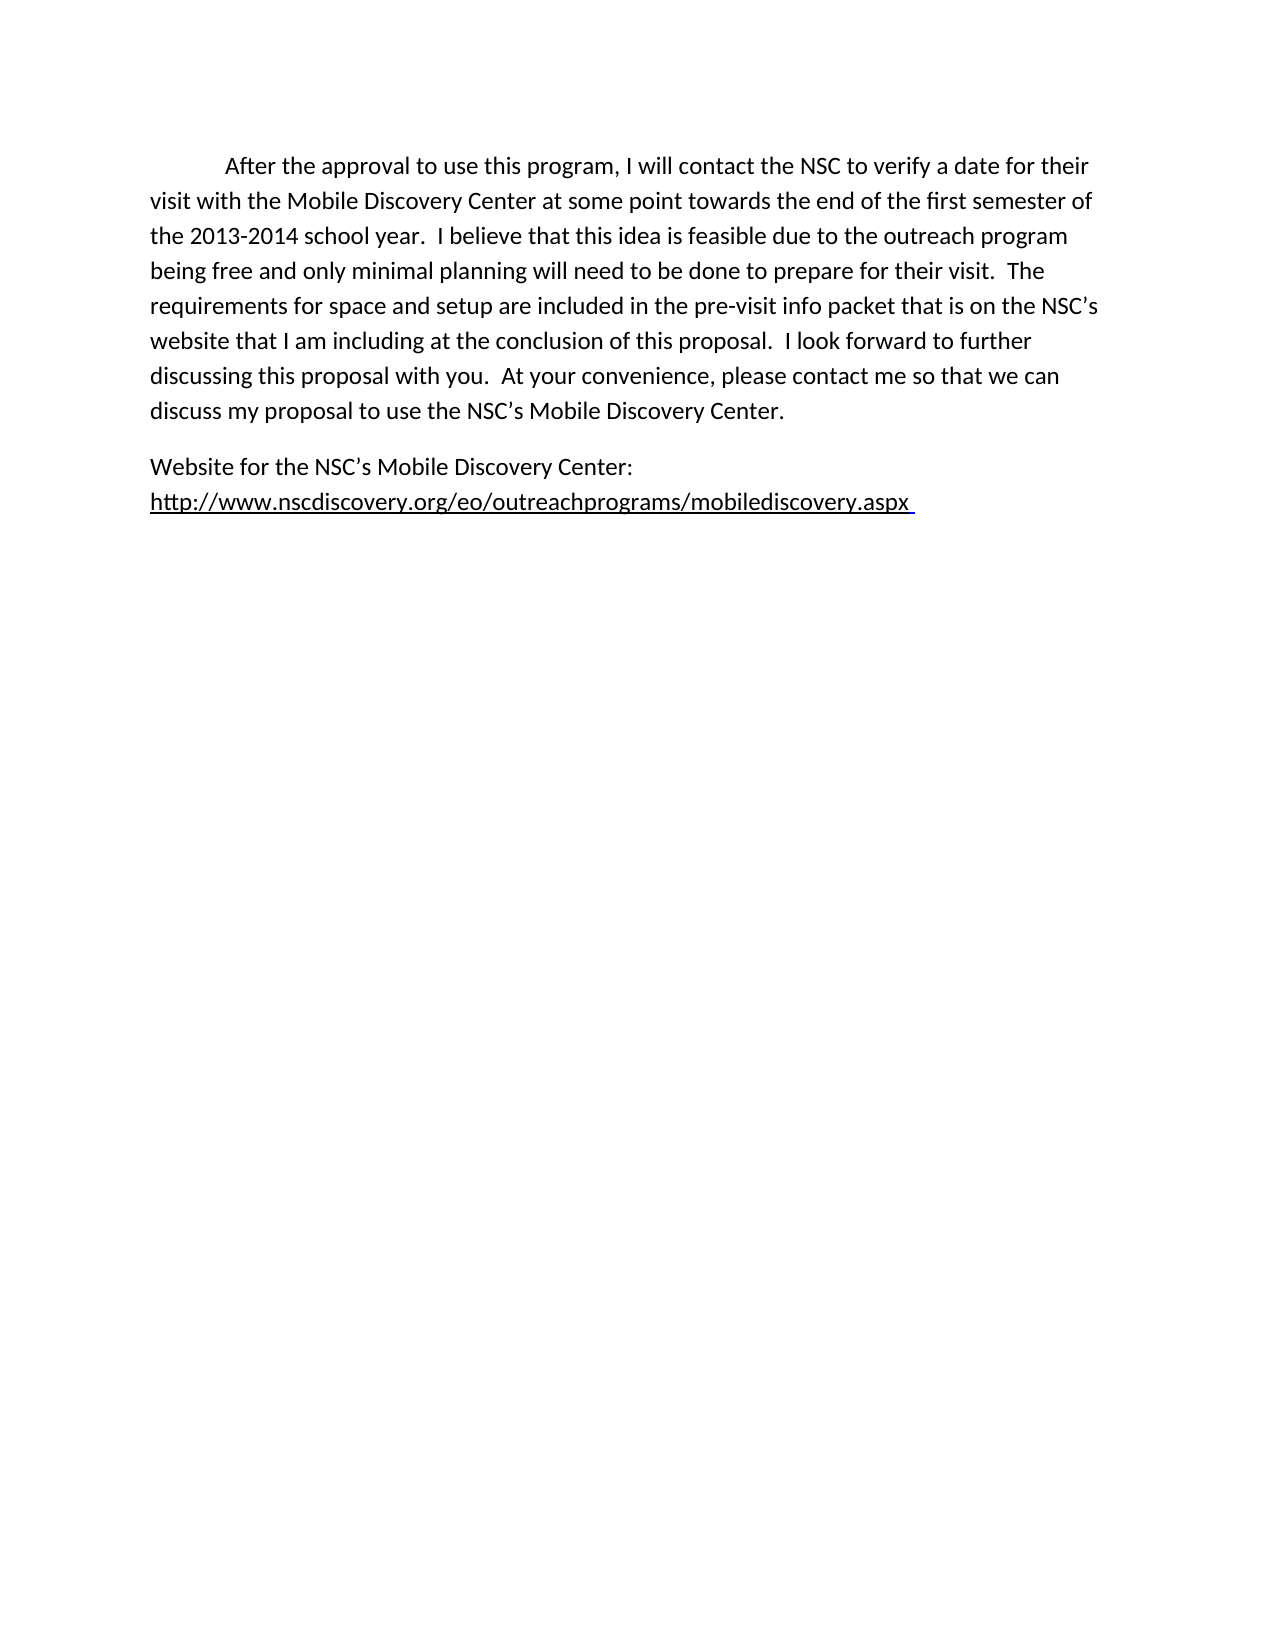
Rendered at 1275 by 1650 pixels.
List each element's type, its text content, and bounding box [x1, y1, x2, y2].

text Website for the NSC’s Mobile Discovery Center: http://www.nscdiscovery.org/eo/outreachprograms/mobilediscovery.aspx [150, 451, 1125, 516]
text After the approval to use this program, I will contact the NSC to verify a date for their visit with the Mobile Discovery Center at some point towards the end of the first semester of the 2013-2014 school year. I believe that this idea is feasible due to the outreach program being free and only minimal planning will need to be done to prepare for their visit. The requirements for space and setup are included in the pre-visit info packet that is on the NSC’s website that I am including at the conclusion of this proposal. I look forward to further discussing this proposal with you. At your convenience, please contact me so that we can discuss my proposal to use the NSC’s Mobile Discovery Center. [150, 150, 1125, 426]
